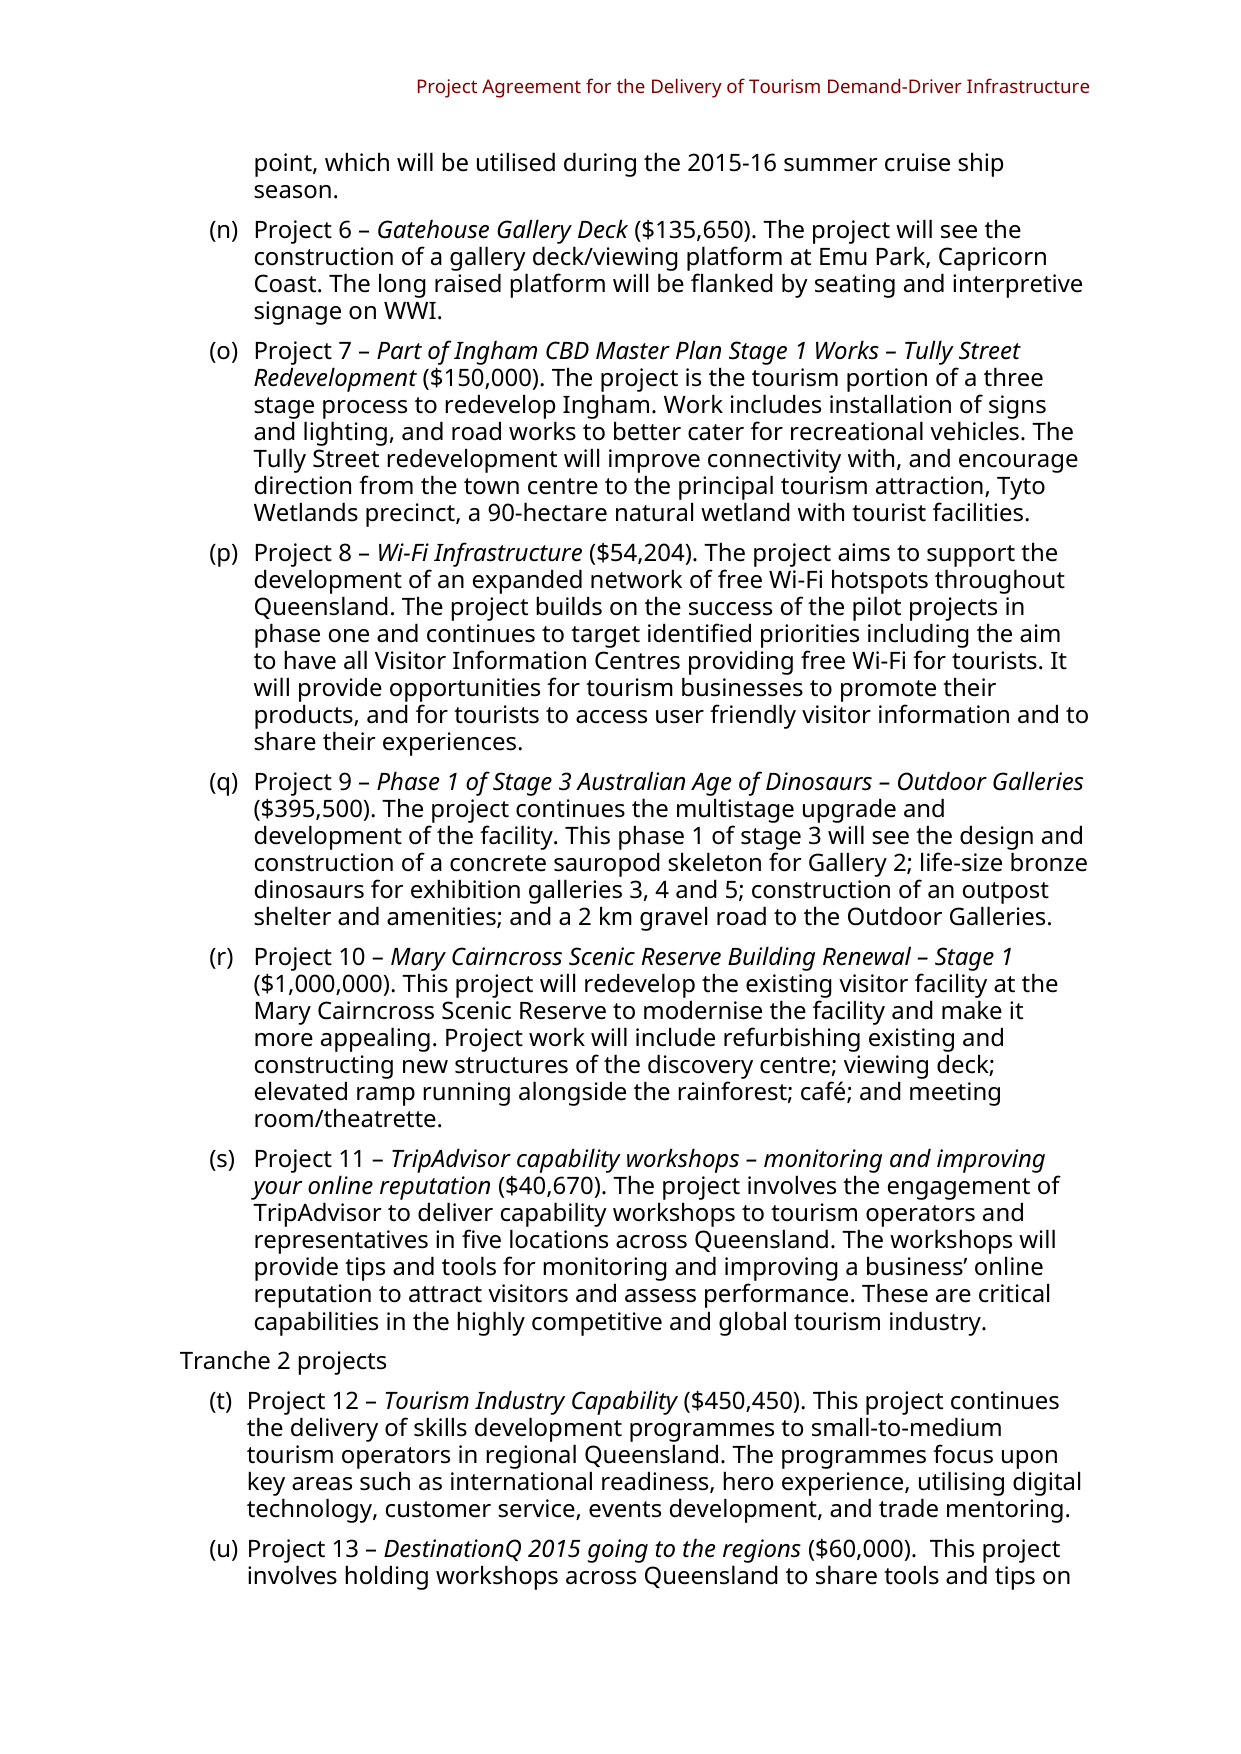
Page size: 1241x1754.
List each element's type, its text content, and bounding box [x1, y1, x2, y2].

list Project 7 – Part of Ingham CBD Master Plan Stage 1 Works – Tully Street Redevelopment ($150,000). The project is the tourism portion of a three stage process to redevelop Ingham. Work includes installation of signs and lighting, and road works to better cater for recreational vehicles. The Tully Street redevelopment will improve connectivity with, and encourage direction from the town centre to the principal tourism attraction, Tyto Wetlands precinct, a 90-hectare natural wetland with tourist facilities. [209, 337, 1090, 527]
list Tranche 2 projects [179, 1348, 1090, 1375]
list Project 12 – Tourism Industry Capability ($450,450). This project continues the delivery of skills development programmes to small-to-medium tourism operators in regional Queensland. The programmes focus upon key areas such as international readiness, hero experience, utilising digital technology, customer service, events development, and trade mentoring. [209, 1387, 1090, 1523]
list Project 8 – Wi-Fi Infrastructure ($54,204). The project aims to support the development of an expanded network of free Wi-Fi hotspots throughout Queensland. The project builds on the success of the pilot projects in phase one and continues to target identified priorities including the aim to have all Visitor Information Centres providing free Wi-Fi for tourists. It will provide opportunities for tourism businesses to promote their products, and for tourists to access user friendly visitor information and to share their experiences. [209, 539, 1090, 756]
list Project 6 – Gatehouse Gallery Deck ($135,650). The project will see the construction of a gallery deck/viewing platform at Emu Park, Capricorn Coast. The long raised platform will be flanked by seating and interpretive signage on WWI. [209, 217, 1090, 325]
list Project 9 – Phase 1 of Stage 3 Australian Age of Dinosaurs – Outdoor Galleries ($395,500). The project continues the multistage upgrade and development of the facility. This phase 1 of stage 3 will see the design and construction of a concrete sauropod skeleton for Gallery 2; life-size bronze dinosaurs for exhibition galleries 3, 4 and 5; construction of an outpost shelter and amenities; and a 2 km gravel road to the Outdoor Galleries. [209, 769, 1090, 931]
list Project 10 – Mary Cairncross Scenic Reserve Building Renewal – Stage 1 ($1,000,000). This project will redevelop the existing visitor facility at the Mary Cairncross Scenic Reserve to modernise the facility and make it more appealing. Project work will include refurbishing existing and constructing new structures of the discovery centre; viewing deck; elevated ramp running alongside the rainforest; café; and meeting room/theatrette. [209, 944, 1090, 1133]
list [209, 150, 1090, 204]
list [209, 1535, 1090, 1589]
list Project 11 – TripAdvisor capability workshops – monitoring and improving your online reputation ($40,670). The project involves the engagement of TripAdvisor to deliver capability workshops to tourism operators and representatives in five locations across Queensland. The workshops will provide tips and tools for monitoring and improving a business’ online reputation to attract visitors and assess performance. These are critical capabilities in the highly competitive and global tourism industry. [209, 1146, 1090, 1335]
